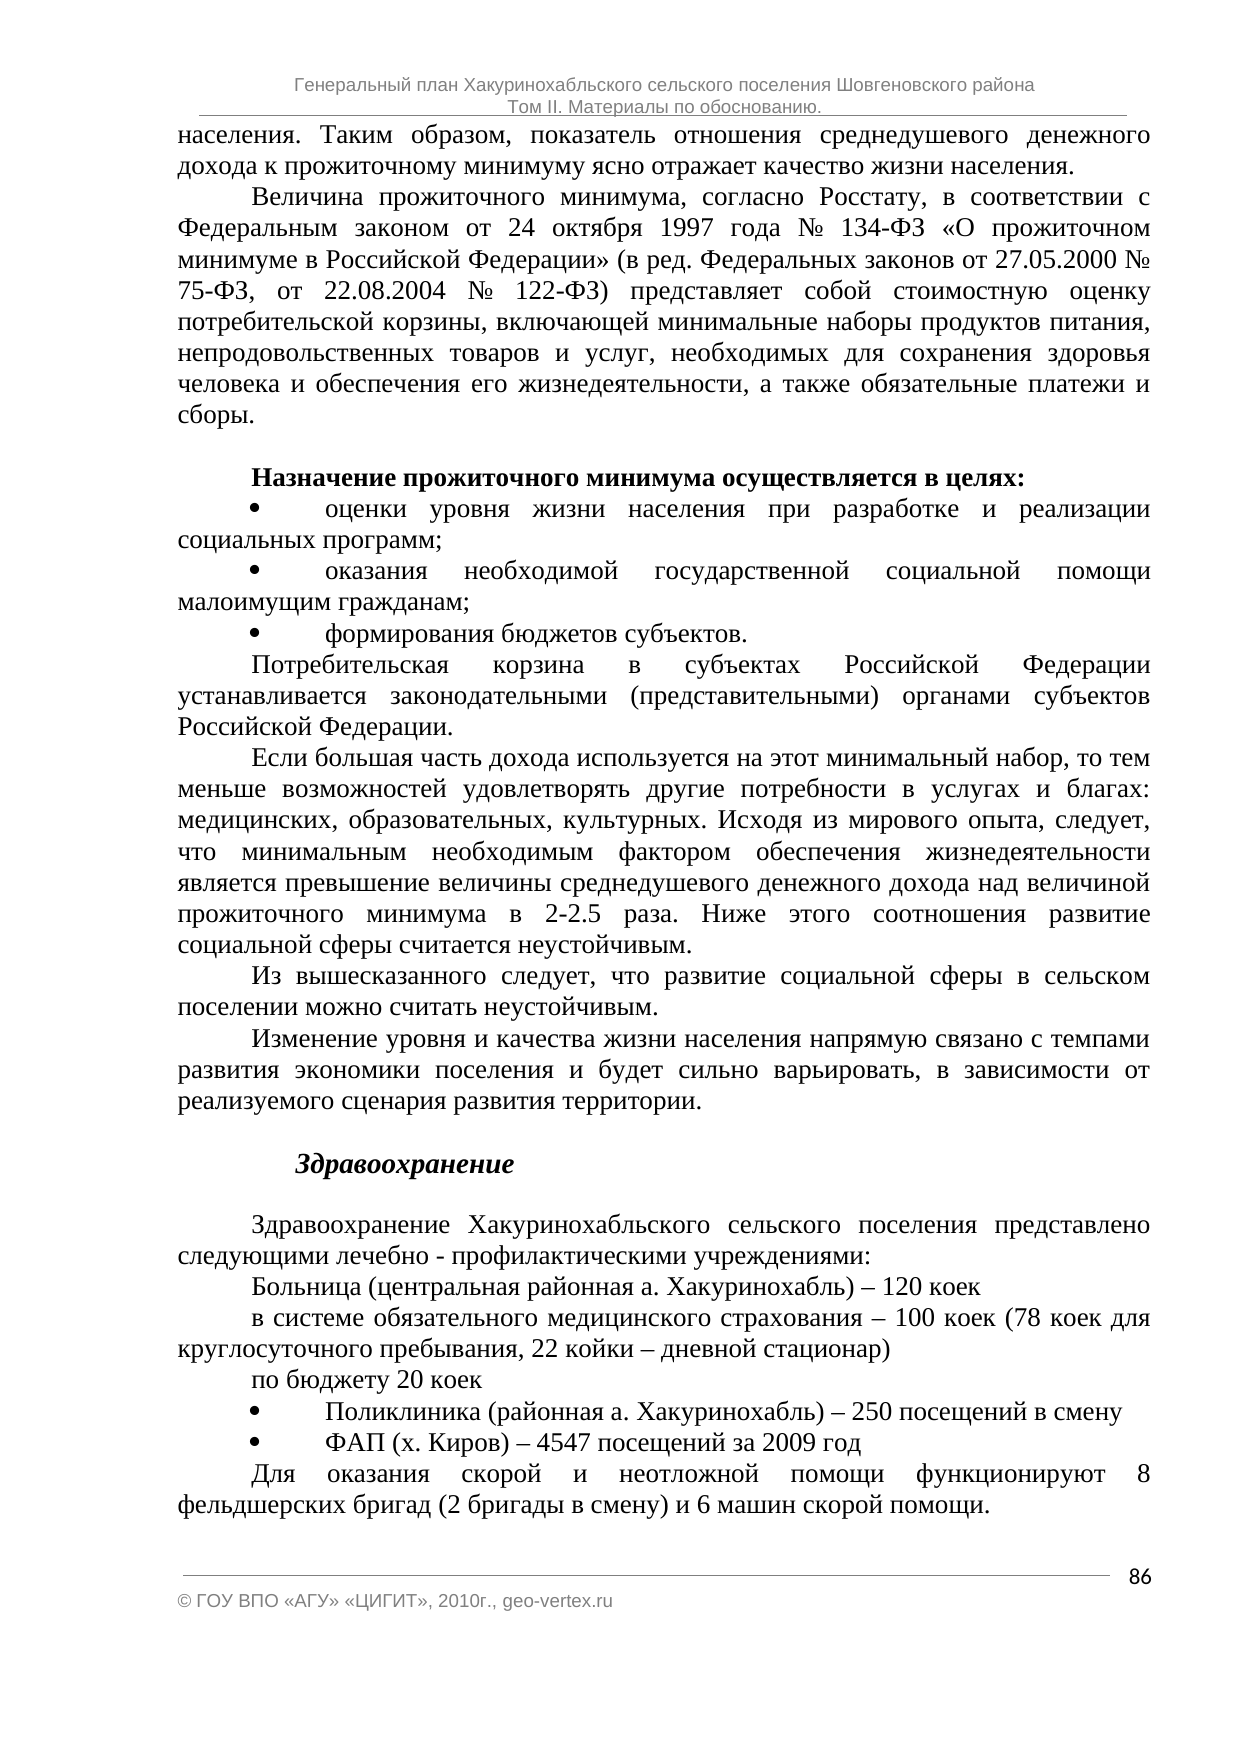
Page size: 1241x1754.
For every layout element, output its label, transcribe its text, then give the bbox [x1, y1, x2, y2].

text Здравоохранение Хакуринохабльского сельского поселения представлено следующими лечебно - профилактическими учреждениями: [177, 1208, 1152, 1270]
text Потребительская корзина в субъектах Российской Федерации устанавливается законодательными (представительными) органами субъектов Российской Федерации. [177, 648, 1152, 741]
text Назначение прожиточного минимума осуществляется в целях: [177, 461, 1152, 492]
text Для оказания скорой и неотложной помощи функционируют 8 фельдшерских бригад (2 бригады в смену) и 6 машин скорой помощи. [177, 1457, 1152, 1519]
text в системе обязательного медицинского страхования – 100 коек (78 коек для круглосуточного пребывания, 22 койки – дневной стационар) [177, 1301, 1152, 1363]
list формирования бюджетов субъектов. [177, 617, 1152, 648]
list оказания необходимой государственной социальной помощи малоимущим гражданам; [177, 554, 1152, 617]
text по бюджету 20 коек [177, 1363, 1152, 1395]
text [177, 118, 1152, 180]
text Из вышесказанного следует, что развитие социальной сферы в сельском поселении можно считать неустойчивым. [177, 959, 1152, 1022]
text Величина прожиточного минимума, согласно Росстату, в соответствии с Федеральным законом от 24 октября 1997 года № 134-ФЗ «О прожиточном минимуме в Российской Федерации» (в ред. Федеральных законов от 27.05.2000 № 75-ФЗ, от 22.08.2004 № 122-ФЗ) представляет собой стоимостную оценку потребительской корзины, включающей минимальные наборы продуктов питания, непродовольственных товаров и услуг, необходимых для сохранения здоровья человека и обеспечения его жизнедеятельности, а также обязательные платежи и сборы. [177, 180, 1152, 429]
text Если большая часть дохода используется на этот минимальный набор, то тем меньше возможностей удовлетворять другие потребности в услугах и благах: медицинских, образовательных, культурных. Исходя из мирового опыта, следует, что минимальным необходимым фактором обеспечения жизнедеятельности является превышение величины среднедушевого денежного дохода над величиной прожиточного минимума в 2-2.5 раза. Ниже этого соотношения развитие социальной сферы считается неустойчивым. [177, 741, 1152, 959]
list оценки уровня жизни населения при разработке и реализации социальных программ; [177, 492, 1152, 554]
list ФАП (х. Киров) – 4547 посещений за 2009 год [177, 1426, 1152, 1457]
text Больница (центральная районная а. Хакуринохабль) – 120 коек [177, 1270, 1152, 1301]
list Поликлиника (районная а. Хакуринохабль) – 250 посещений в смену [177, 1395, 1152, 1426]
subtitle Здравоохранение [177, 1146, 1152, 1180]
text Изменение уровня и качества жизни населения напрямую связано с темпами развития экономики поселения и будет сильно варьировать, в зависимости от реализуемого сценария развития территории. [177, 1022, 1152, 1115]
